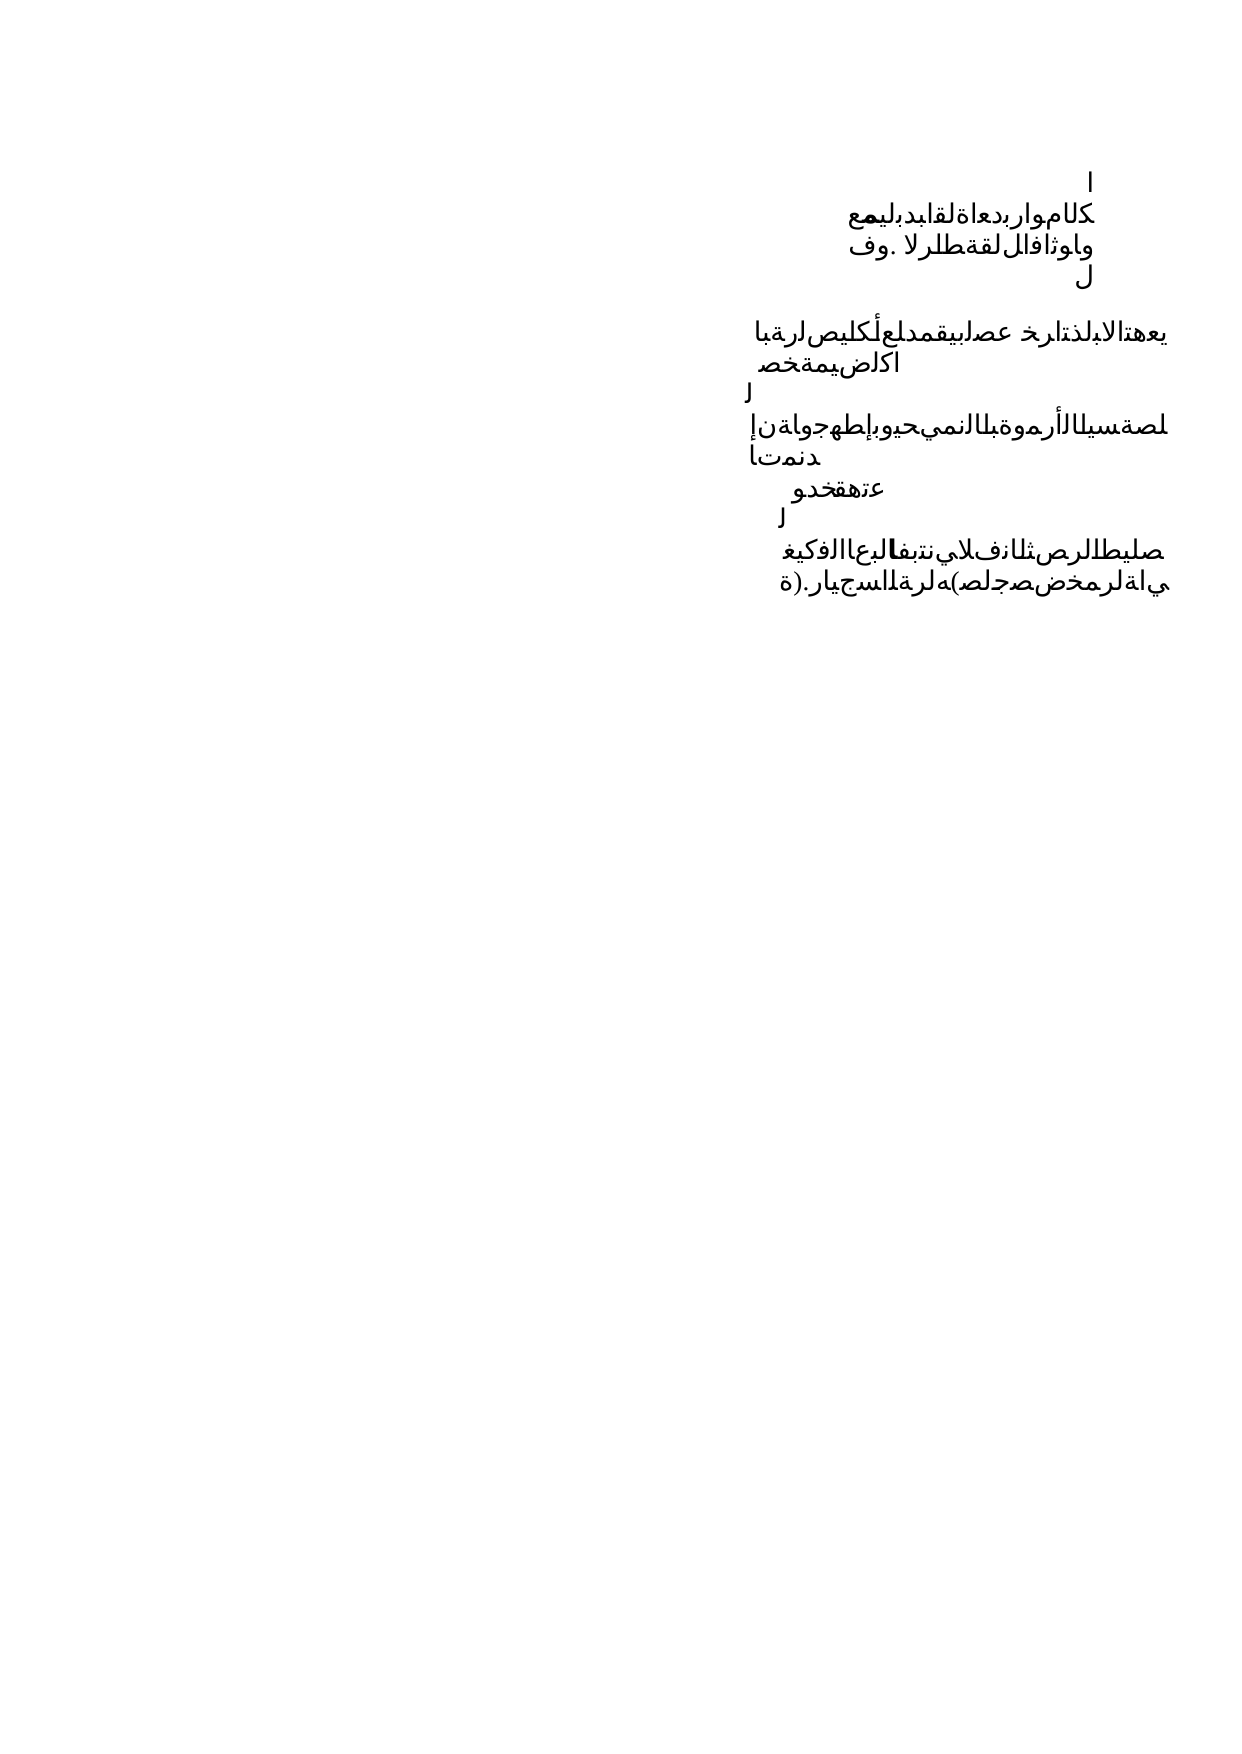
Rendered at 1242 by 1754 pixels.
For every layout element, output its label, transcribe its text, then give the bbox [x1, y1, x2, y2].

text ﻳﻌﻫﺘﺍﻻﺒﻟﺬﺘﺍﺮﺨ ﻋﺼﻟﺑﻴﻘﻤﺪﻠﻊﺃﻜﺍﻴﺺﻟﺭﺔﺒﺎ ﺍﻛﻟﺽﻴﻤﺔﺨﺼ ﻟﻠﺼﺔﺴﻴﺍﺎﻟﺃﺭﻤﻭﺓﺒﺍﺎﻟﻧﻤﻲﺤﻴﻭﺑﺇﻄﻬﺟﻭﺎﺔﻥﺇﺪﻧﻤﺕﺎ [745, 316, 1169, 471]
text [837, 167, 1135, 291]
text ﻋﺗﻫﻘﺨﺪﻮ ﻟﺼﻠﻴﻄﺍﻟﺮﺺﺜﻟﺎﻧﻑﻼﻲﻧﺘﺑﻔﺎﻟﺒﻉﺎﺍﻟﻓﻛﻴﻐﻲﺍﺔﻟﺮﻤﺨﺽﺼﺟﻟﺼ)ﻪﻟﺮﺔﻠﺍﺴﺝﻴﺎﺭ.(ﺓ [779, 472, 1169, 596]
